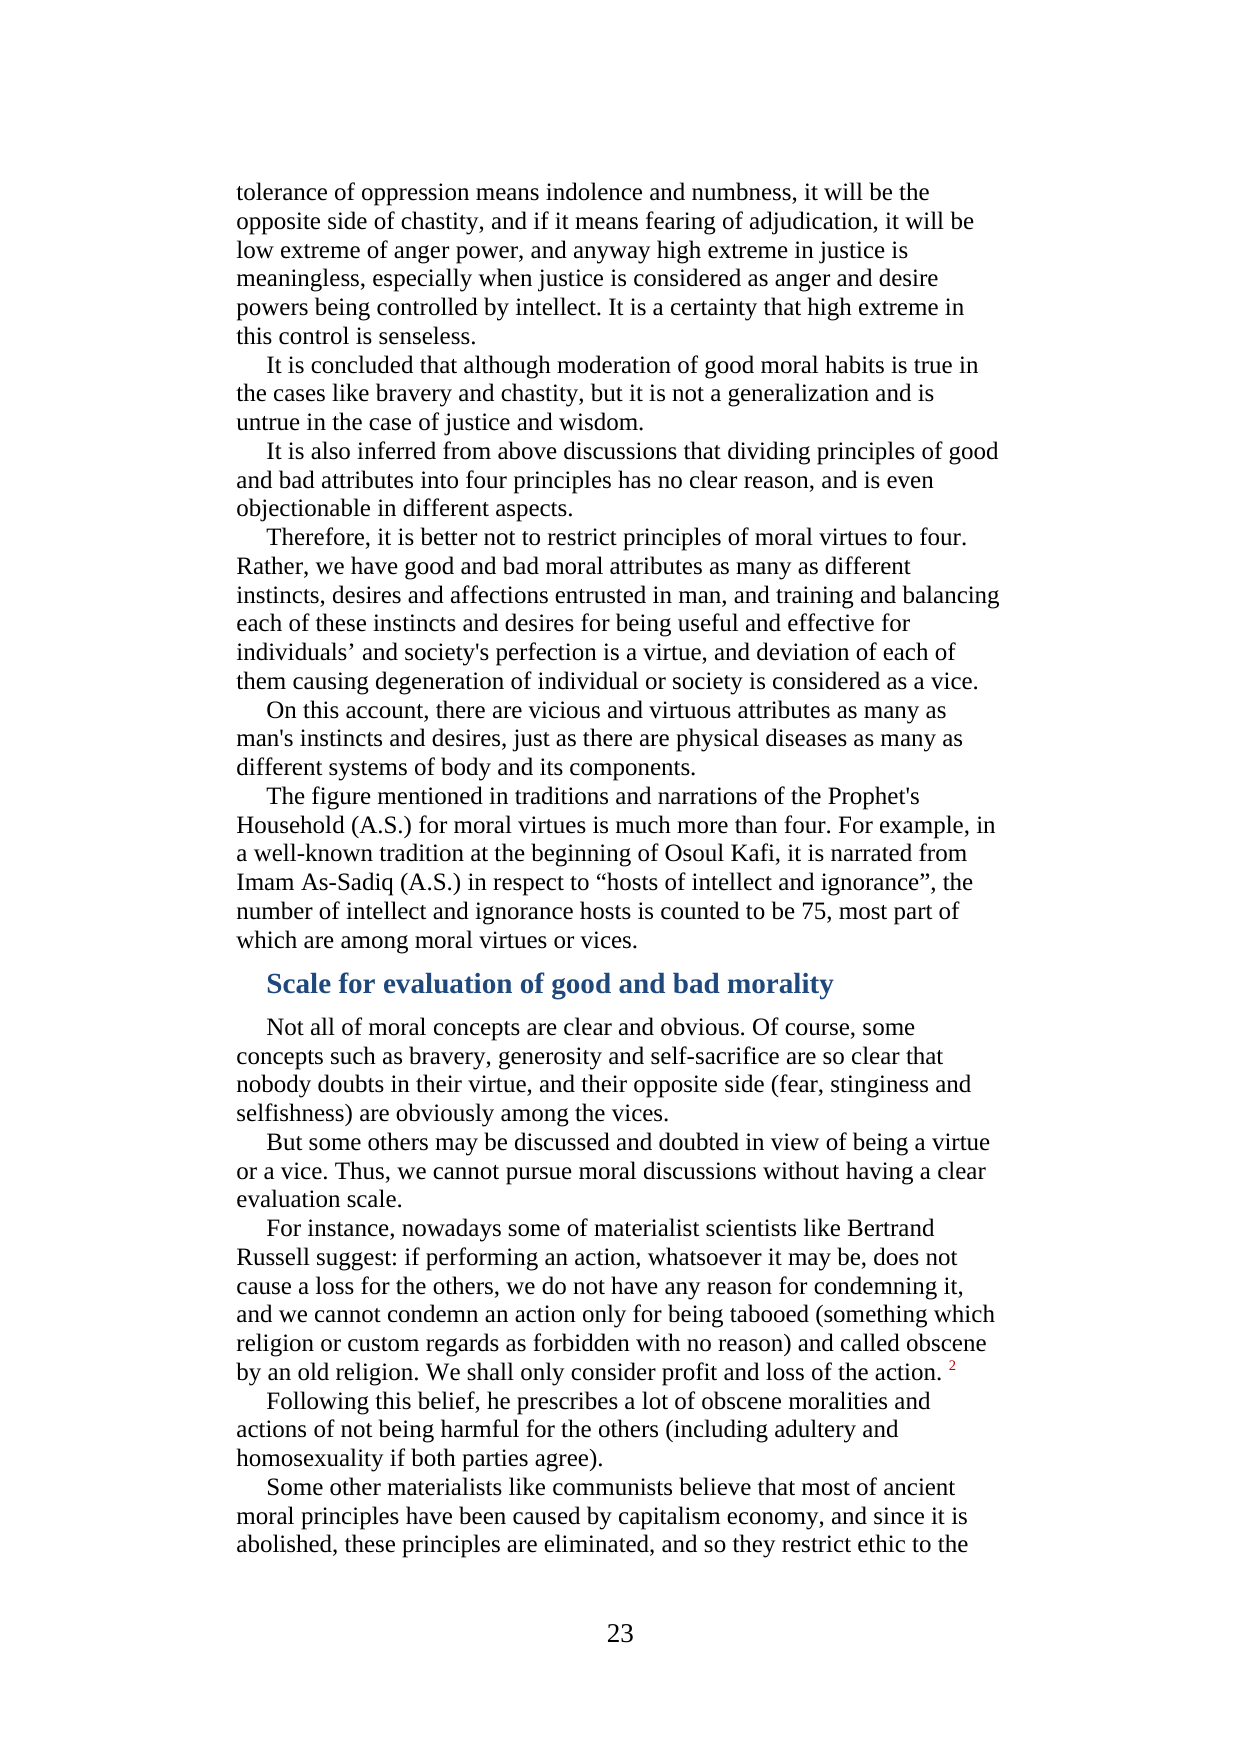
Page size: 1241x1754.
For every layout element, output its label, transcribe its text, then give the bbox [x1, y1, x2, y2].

text It is concluded that although moderation of good moral habits is true in the cases like bravery and chastity, but it is not a generalization and is untrue in the case of justice and wisdom. [236, 350, 1004, 436]
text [236, 177, 1004, 350]
text Following this belief, he prescribes a lot of obscene moralities and actions of not being harmful for the others (including adultery and homosexuality if both parties agree). [236, 1386, 1004, 1472]
text But some others may be discussed and doubted in view of being a virtue or a vice. Thus, we cannot pursue moral discussions without having a clear evaluation scale. [236, 1127, 1004, 1213]
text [236, 1472, 1004, 1558]
text The figure mentioned in traditions and narrations of the Prophet's Household (A.S.) for moral virtues is much more than four. For example, in a well-known tradition at the beginning of Osoul Kafi, it is narrated from Imam As-Sadiq (A.S.) in respect to “hosts of intellect and ignorance”, the number of intellect and ignorance hosts is counted to be 75, most part of which are among moral virtues or vices. [236, 781, 1004, 953]
text Not all of moral concepts are clear and obvious. Of course, some concepts such as bravery, generosity and self-sacrifice are so clear that nobody doubts in their virtue, and their opposite side (fear, stinginess and selfishness) are obviously among the vices. [236, 1012, 1004, 1127]
text It is also inferred from above discussions that dividing principles of good and bad attributes into four principles has no clear reason, and is even objectionable in different aspects. [236, 436, 1004, 522]
subtitle Scale for evaluation of good and bad morality [236, 966, 1004, 999]
text On this account, there are vicious and virtuous attributes as many as man's instincts and desires, just as there are physical diseases as many as different systems of body and its components. [236, 695, 1004, 781]
text Therefore, it is better not to restrict principles of moral virtues to four. Rather, we have good and bad moral attributes as many as different instincts, desires and affections entrusted in man, and training and balancing each of these instincts and desires for being useful and effective for individuals’ and society's perfection is a virtue, and deviation of each of them causing degeneration of individual or society is considered as a vice. [236, 522, 1004, 695]
text For instance, nowadays some of materialist scientists like Bertrand Russell suggest: if performing an action, whatsoever it may be, does not cause a loss for the others, we do not have any reason for condemning it, and we cannot condemn an action only for being tabooed (something which religion or custom regards as forbidden with no reason) and called obscene by an old religion. We shall only consider profit and loss of the action. 2 [236, 1213, 1004, 1386]
